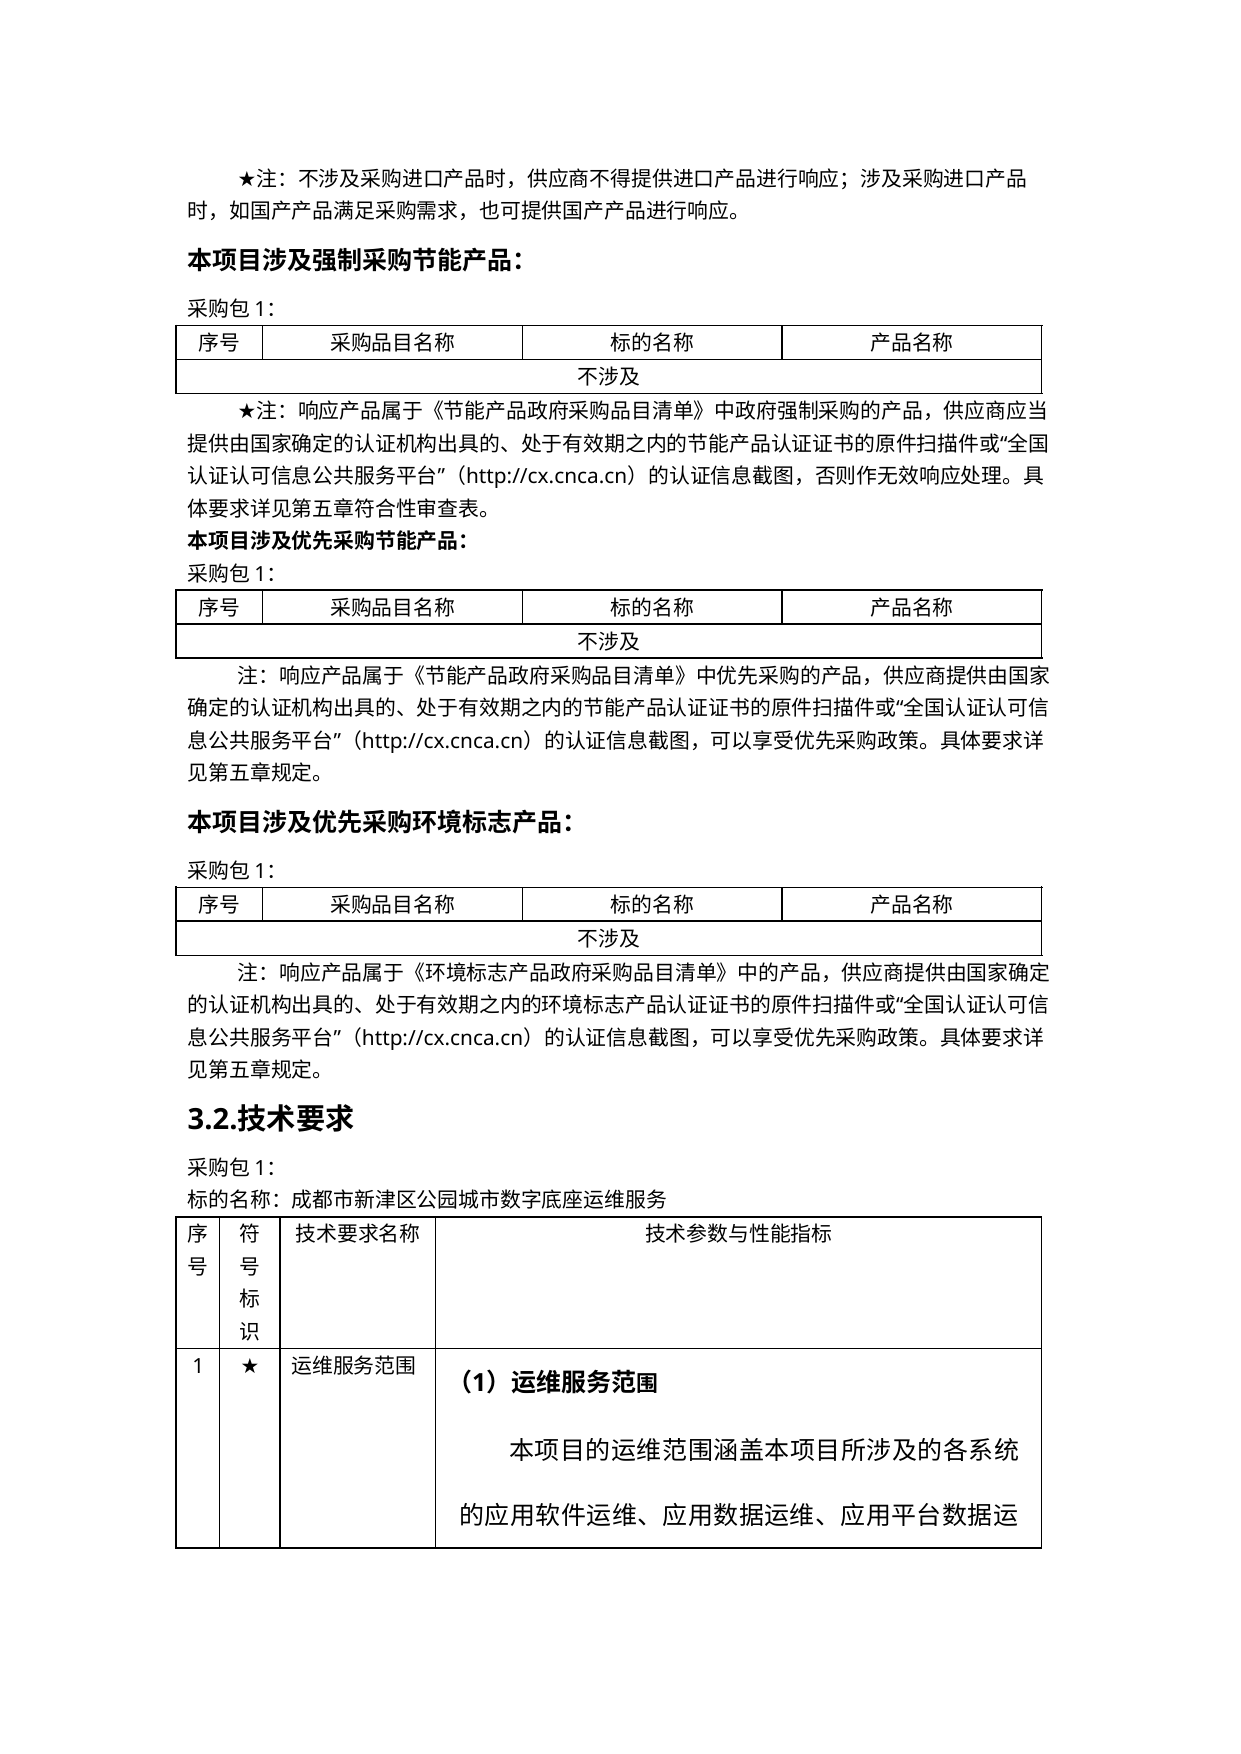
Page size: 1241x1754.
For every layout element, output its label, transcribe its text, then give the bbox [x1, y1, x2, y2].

text 本项目涉及优先采购环境标志产品： [187, 789, 1053, 854]
table_cell 不涉及 [177, 922, 1041, 954]
table_header 序号 [177, 888, 262, 920]
table_header 序号 [177, 591, 262, 623]
text 标的名称：成都市新津区公园城市数字底座运维服务 [187, 1183, 1053, 1216]
table_header 产品名称 [783, 326, 1041, 358]
table_header 标的名称 [523, 591, 781, 623]
text 3.2.技术要求 [187, 1086, 1053, 1151]
table_header 序号 [177, 1218, 219, 1348]
table_header 技术参数与性能指标 [436, 1218, 1041, 1348]
text ★注：响应产品属于《节能产品政府采购品目清单》中政府强制采购的产品，供应商应当提供由国家确定的认证机构出具的、处于有效期之内的节能产品认证证书的原件扫描件或“全国认证认可信息公共服务平台”（http://cx.cnca.cn）的认证信息截图，否则作无效响应处理。具体要求详见第五章符合性审查表。 [187, 394, 1053, 524]
text 采购包1： [187, 557, 1053, 589]
text 采购包1： [187, 1151, 1053, 1183]
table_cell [436, 1349, 1041, 1547]
table_header 技术要求名称 [281, 1218, 435, 1348]
table_header 符号标识 [220, 1218, 279, 1348]
table_header 采购品目名称 [263, 888, 522, 920]
table_cell 不涉及 [177, 625, 1041, 657]
text 本项目涉及强制采购节能产品： [187, 227, 1053, 292]
table_cell 1 [177, 1349, 219, 1547]
table_header 标的名称 [523, 888, 781, 920]
text 采购包1： [187, 292, 1053, 324]
table_header 序号 [177, 326, 262, 358]
text ★注：不涉及采购进口产品时，供应商不得提供进口产品进行响应；涉及采购进口产品时，如国产产品满足采购需求，也可提供国产产品进行响应。 [187, 162, 1053, 227]
table_cell 不涉及 [177, 360, 1041, 393]
table_cell ★ [220, 1349, 279, 1547]
text 注：响应产品属于《环境标志产品政府采购品目清单》中的产品，供应商提供由国家确定的认证机构出具的、处于有效期之内的环境标志产品认证证书的原件扫描件或“全国认证认可信息公共服务平台”（http://cx.cnca.cn）的认证信息截图，可以享受优先采购政策。具体要求详见第五章规定。 [187, 956, 1053, 1086]
text 采购包1： [187, 854, 1053, 886]
table_header 产品名称 [783, 591, 1041, 623]
text 注：响应产品属于《节能产品政府采购品目清单》中优先采购的产品，供应商提供由国家确定的认证机构出具的、处于有效期之内的节能产品认证证书的原件扫描件或“全国认证认可信息公共服务平台”（http://cx.cnca.cn）的认证信息截图，可以享受优先采购政策。具体要求详见第五章规定。 [187, 659, 1053, 789]
table_header 采购品目名称 [263, 326, 522, 358]
text 本项目涉及优先采购节能产品： [187, 524, 1053, 557]
table_header 采购品目名称 [263, 591, 522, 623]
table_header 标的名称 [523, 326, 781, 358]
table_cell 运维服务范围 [281, 1349, 435, 1547]
table_header 产品名称 [783, 888, 1041, 920]
